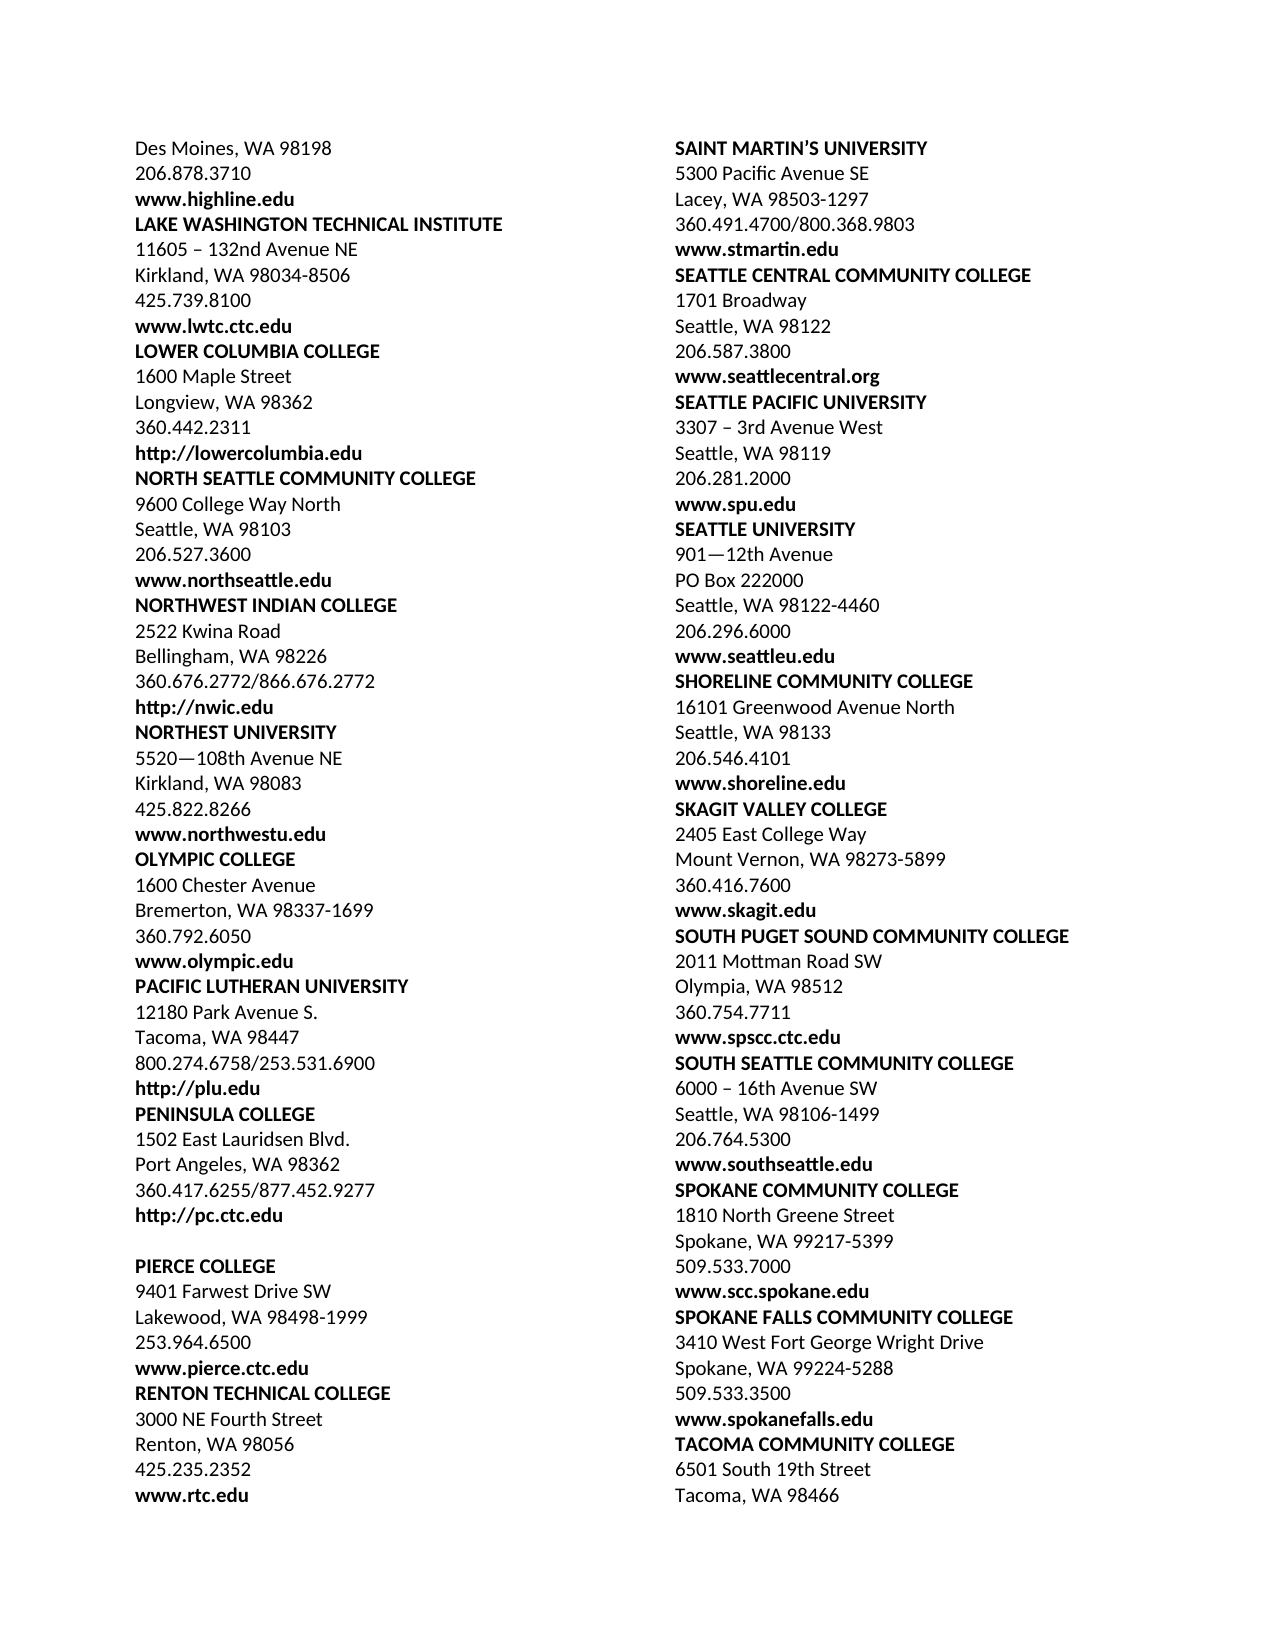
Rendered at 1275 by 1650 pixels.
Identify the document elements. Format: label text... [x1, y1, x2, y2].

text 5520—108th Avenue NE [135, 745, 600, 770]
text 3000 NE Fourth Street [135, 1406, 600, 1431]
text 206.296.6000 [675, 618, 1140, 643]
text Mount Vernon, WA 98273-5899 [675, 847, 1140, 872]
text Renton, WA 98056 [135, 1431, 600, 1457]
text NORTHEST UNIVERSITY [135, 719, 600, 745]
text SPOKANE COMMUNITY COLLEGE [675, 1177, 1140, 1202]
text www.lwtc.ctc.edu [135, 313, 600, 338]
text 206.527.3600 [135, 542, 600, 567]
text www.spu.edu [675, 491, 1140, 516]
text Bellingham, WA 98226 [135, 643, 600, 669]
text 206.281.2000 [675, 465, 1140, 491]
text 3410 West Fort George Wright Drive [675, 1329, 1140, 1355]
text 206.587.3800 [675, 338, 1140, 364]
text 253.964.6500 [135, 1329, 600, 1355]
text Seattle, WA 98122 [675, 313, 1140, 338]
text 509.533.7000 [675, 1253, 1140, 1279]
text Lacey, WA 98503-1297 [675, 186, 1140, 211]
text www.northseattle.edu [135, 567, 600, 592]
text Seattle, WA 98122-4460 [675, 592, 1140, 618]
text Spokane, WA 99217-5399 [675, 1228, 1140, 1253]
text NORTHWEST INDIAN COLLEGE [135, 592, 600, 618]
text Kirkland, WA 98083 [135, 770, 600, 796]
text www.stmartin.edu [675, 237, 1140, 262]
text SEATTLE CENTRAL COMMUNITY COLLEGE [675, 262, 1140, 287]
text Lakewood, WA 98498-1999 [135, 1304, 600, 1329]
text SOUTH PUGET SOUND COMMUNITY COLLEGE [675, 923, 1140, 948]
text PO Box 222000 [675, 567, 1140, 592]
text Spokane, WA 99224-5288 [675, 1355, 1140, 1380]
text Bremerton, WA 98337-1699 [135, 897, 600, 923]
text 16101 Greenwood Avenue North [675, 694, 1140, 719]
text 425.822.8266 [135, 796, 600, 821]
text SOUTH SEATTLE COMMUNITY COLLEGE [675, 1050, 1140, 1075]
text 800.274.6758/253.531.6900 [135, 1050, 600, 1075]
text PACIFIC LUTHERAN UNIVERSITY [135, 974, 600, 999]
text http://pc.ctc.edu [135, 1202, 600, 1228]
text RENTON TECHNICAL COLLEGE [135, 1380, 600, 1406]
text www.southseattle.edu [675, 1152, 1140, 1177]
text 1701 Broadway [675, 287, 1140, 313]
text OLYMPIC COLLEGE [135, 847, 600, 872]
text TACOMA COMMUNITY COLLEGE [675, 1431, 1140, 1457]
text SEATTLE UNIVERSITY [675, 516, 1140, 542]
text SKAGIT VALLEY COLLEGE [675, 796, 1140, 821]
text 360.491.4700/800.368.9803 [675, 211, 1140, 237]
text Des Moines, WA 98198 [135, 135, 600, 160]
text 1502 East Lauridsen Blvd. [135, 1126, 600, 1152]
text 5300 Pacific Avenue SE [675, 160, 1140, 186]
text SEATTLE PACIFIC UNIVERSITY [675, 389, 1140, 414]
text SHORELINE COMMUNITY COLLEGE [675, 669, 1140, 694]
text www.highline.edu [135, 186, 600, 211]
text Tacoma, WA 98447 [135, 1024, 600, 1050]
text 425.739.8100 [135, 287, 600, 313]
text Seattle, WA 98133 [675, 719, 1140, 745]
text 425.235.2352 [135, 1457, 600, 1482]
text www.northwestu.edu [135, 821, 600, 847]
text 6501 South 19th Street [675, 1457, 1140, 1482]
text www.shoreline.edu [675, 770, 1140, 796]
text Port Angeles, WA 98362 [135, 1152, 600, 1177]
text 206.546.4101 [675, 745, 1140, 770]
text 2522 Kwina Road [135, 618, 600, 643]
text 360.754.7711 [675, 999, 1140, 1024]
text www.skagit.edu [675, 897, 1140, 923]
text 360.416.7600 [675, 872, 1140, 897]
text 3307 – 3rd Avenue West [675, 414, 1140, 440]
text 6000 – 16th Avenue SW [675, 1075, 1140, 1101]
text www.olympic.edu [135, 948, 600, 974]
text Seattle, WA 98103 [135, 516, 600, 542]
text www.spokanefalls.edu [675, 1406, 1140, 1431]
text Tacoma, WA 98466 [675, 1482, 1140, 1507]
text 9401 Farwest Drive SW [135, 1279, 600, 1304]
text Longview, WA 98362 [135, 389, 600, 414]
text www.seattleu.edu [675, 643, 1140, 669]
text www.scc.spokane.edu [675, 1279, 1140, 1304]
text www.rtc.edu [135, 1482, 600, 1507]
text Kirkland, WA 98034-8506 [135, 262, 600, 287]
text 2405 East College Way [675, 821, 1140, 847]
text SPOKANE FALLS COMMUNITY COLLEGE [675, 1304, 1140, 1329]
text 360.676.2772/866.676.2772 [135, 669, 600, 694]
text 509.533.3500 [675, 1380, 1140, 1406]
text www.spscc.ctc.edu [675, 1024, 1140, 1050]
text NORTH SEATTLE COMMUNITY COLLEGE [135, 465, 600, 491]
text 360.417.6255/877.452.9277 [135, 1177, 600, 1202]
text 9600 College Way North [135, 491, 600, 516]
text http://lowercolumbia.edu [135, 440, 600, 465]
text 1600 Maple Street [135, 364, 600, 389]
text 360.792.6050 [135, 923, 600, 948]
text Seattle, WA 98119 [675, 440, 1140, 465]
text http://nwic.edu [135, 694, 600, 719]
text 12180 Park Avenue S. [135, 999, 600, 1024]
text 11605 – 132nd Avenue NE [135, 237, 600, 262]
text 2011 Mottman Road SW [675, 948, 1140, 974]
text SAINT MARTIN’S UNIVERSITY [675, 135, 1140, 160]
text 360.442.2311 [135, 414, 600, 440]
text www.pierce.ctc.edu [135, 1355, 600, 1380]
text 1810 North Greene Street [675, 1202, 1140, 1228]
text 1600 Chester Avenue [135, 872, 600, 897]
text LOWER COLUMBIA COLLEGE [135, 338, 600, 364]
text 901—12th Avenue [675, 542, 1140, 567]
text PENINSULA COLLEGE [135, 1101, 600, 1126]
text 206.764.5300 [675, 1126, 1140, 1152]
text PIERCE COLLEGE [135, 1253, 600, 1279]
text Seattle, WA 98106-1499 [675, 1101, 1140, 1126]
text http://plu.edu [135, 1075, 600, 1101]
text www.seattlecentral.org [675, 364, 1140, 389]
text LAKE WASHINGTON TECHNICAL INSTITUTE [135, 211, 600, 237]
text 206.878.3710 [135, 160, 600, 186]
text Olympia, WA 98512 [675, 974, 1140, 999]
